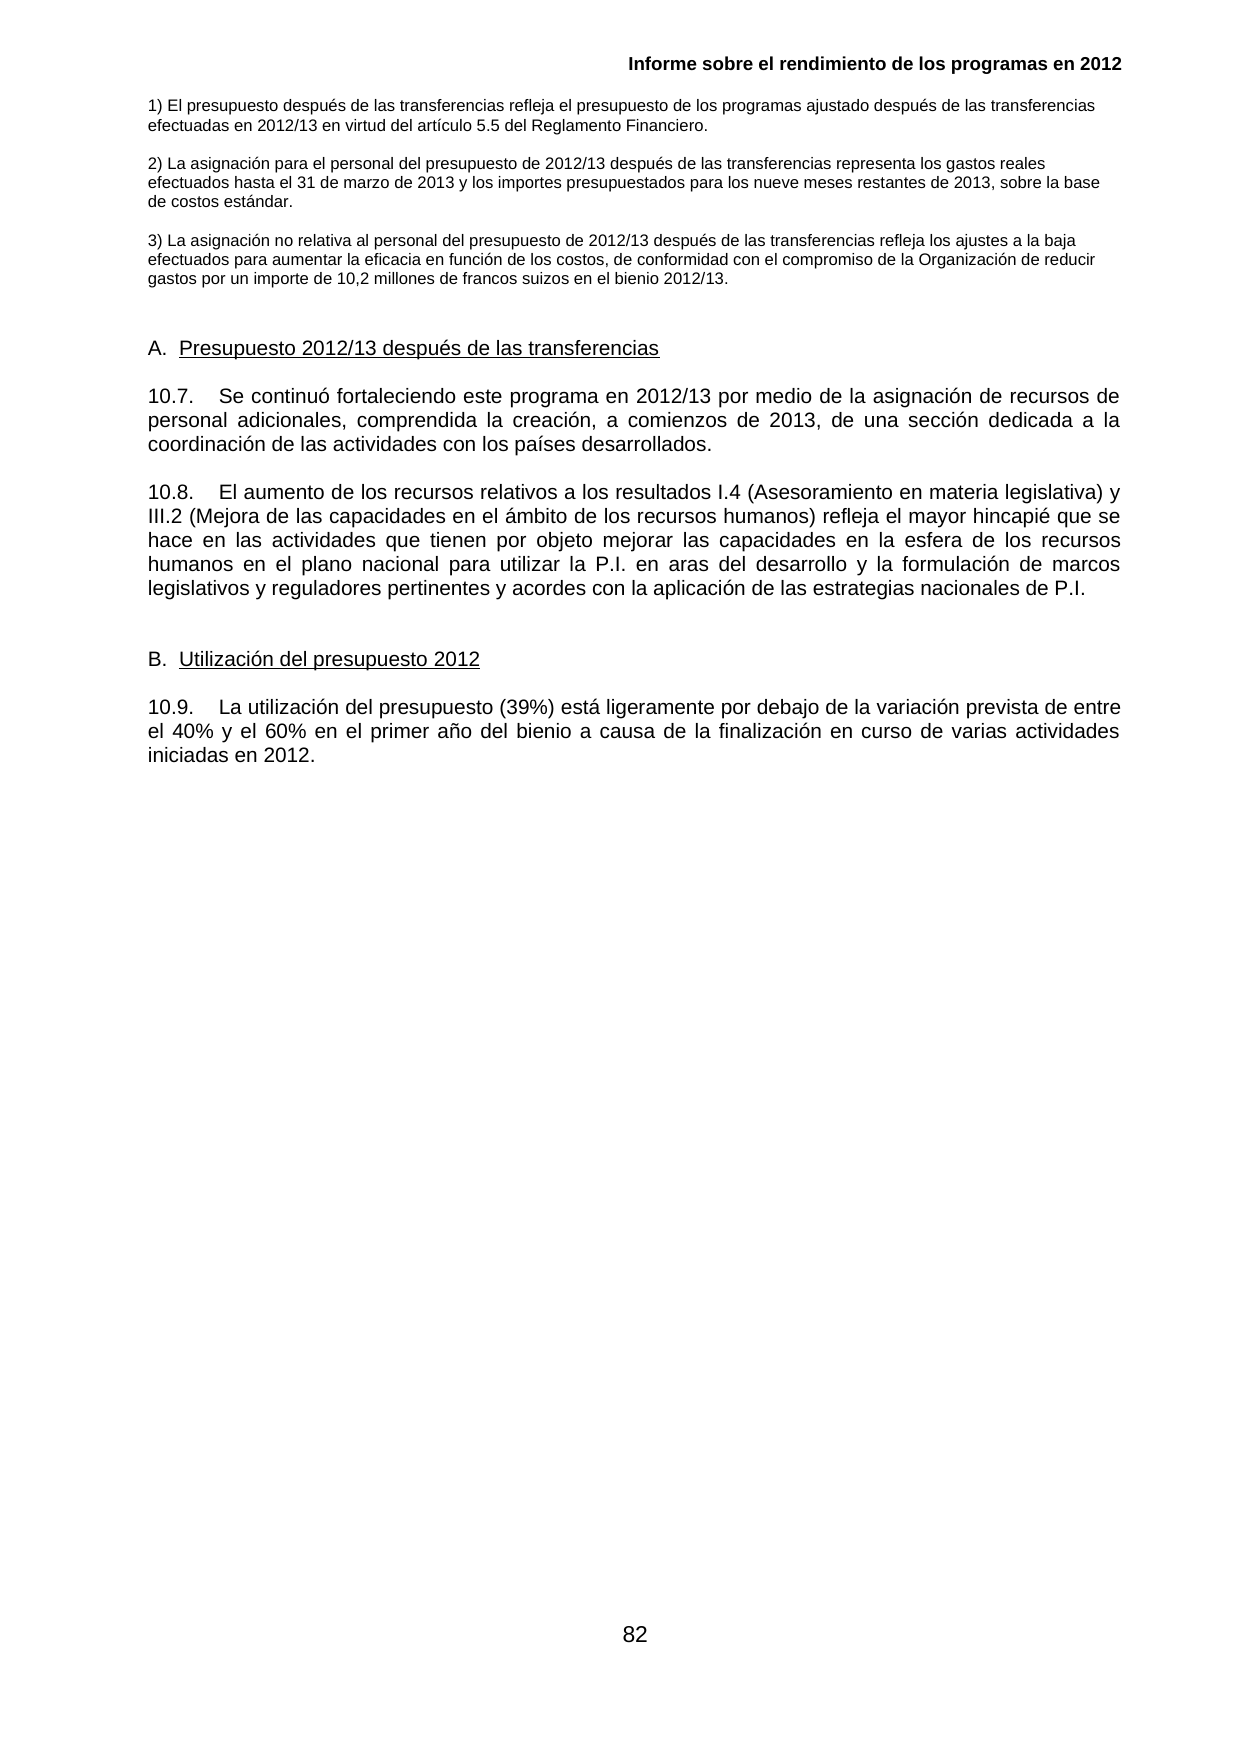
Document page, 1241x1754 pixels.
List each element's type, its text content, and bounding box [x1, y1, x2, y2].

text 2) La asignación para el personal del presupuesto de 2012/13 después de las transferencias representa los gastos reales efectuados hasta el 31 de marzo de 2013 y los importes presupuestados para los nueve meses restantes de 2013, sobre la base de costos estándar. [148, 154, 1122, 211]
text 3) La asignación no relativa al personal del presupuesto de 2012/13 después de las transferencias refleja los ajustes a la baja efectuados para aumentar la eficacia en función de los costos, de conformidad con el compromiso de la Organización de reducir gastos por un importe de 10,2 millones de francos suizos en el bienio 2012/13. [148, 230, 1122, 288]
text A. Presupuesto 2012/13 después de las transferencias [148, 336, 1122, 360]
list La utilización del presupuesto (39%) está ligeramente por debajo de la variación prevista de entre el 40% y el 60% en el primer año del bienio a causa de la finalización en curso de varias actividades iniciadas en 2012. [148, 695, 1122, 767]
text B. Utilización del presupuesto 2012 [148, 647, 1122, 671]
text 1) El presupuesto después de las transferencias refleja el presupuesto de los programas ajustado después de las transferencias efectuadas en 2012/13 en virtud del artículo 5.5 del Reglamento Financiero. [148, 96, 1122, 134]
list Se continuó fortaleciendo este programa en 2012/13 por medio de la asignación de recursos de personal adicionales, comprendida la creación, a comienzos de 2013, de una sección dedicada a la coordinación de las actividades con los países desarrollados. [148, 384, 1122, 456]
list El aumento de los recursos relativos a los resultados I.4 (Asesoramiento en materia legislativa) y III.2 (Mejora de las capacidades en el ámbito de los recursos humanos) refleja el mayor hincapié que se hace en las actividades que tienen por objeto mejorar las capacidades en la esfera de los recursos humanos en el plano nacional para utilizar la P.I. en aras del desarrollo y la formulación de marcos legislativos y reguladores pertinentes y acordes con la aplicación de las estrategias nacionales de P.I. [148, 479, 1122, 599]
